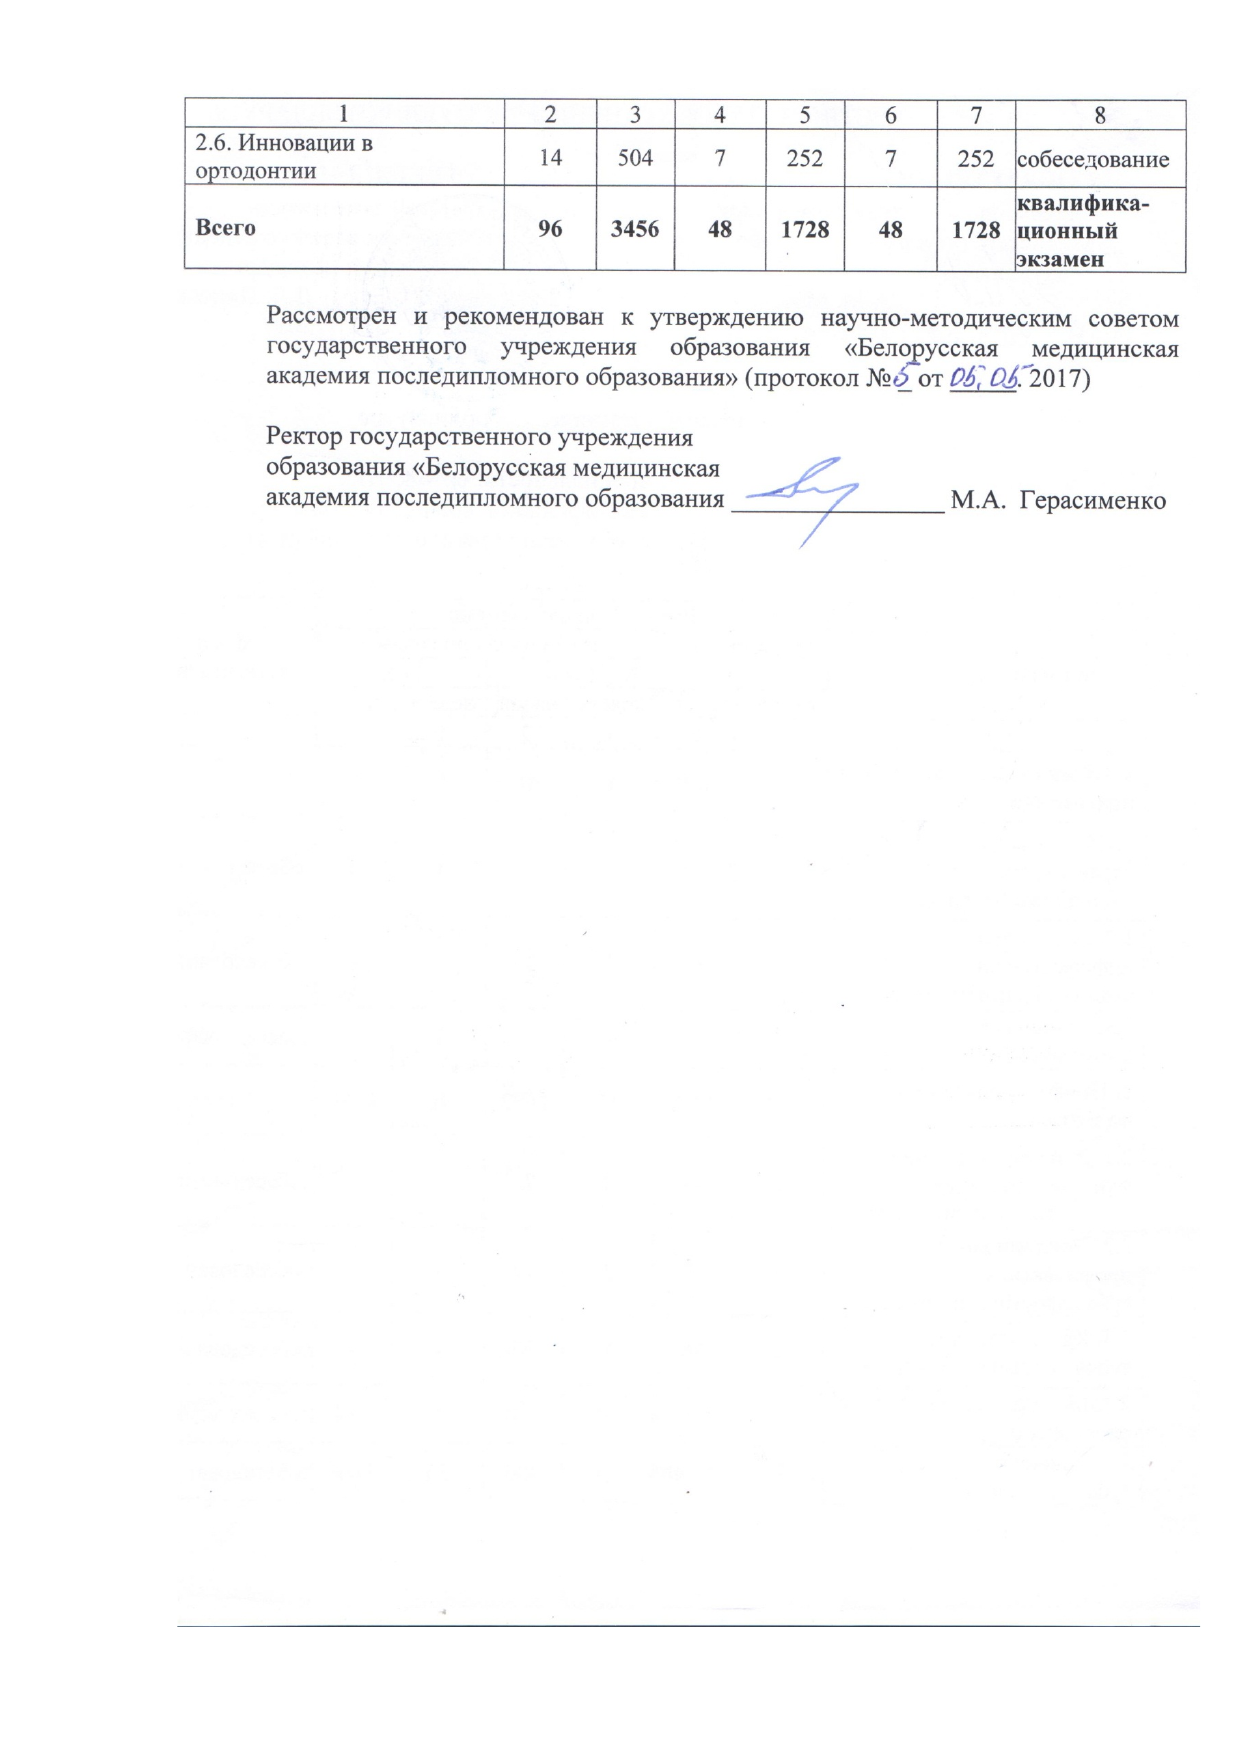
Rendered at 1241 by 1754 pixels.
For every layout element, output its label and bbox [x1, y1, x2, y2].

picture [177, 88, 1201, 1627]
